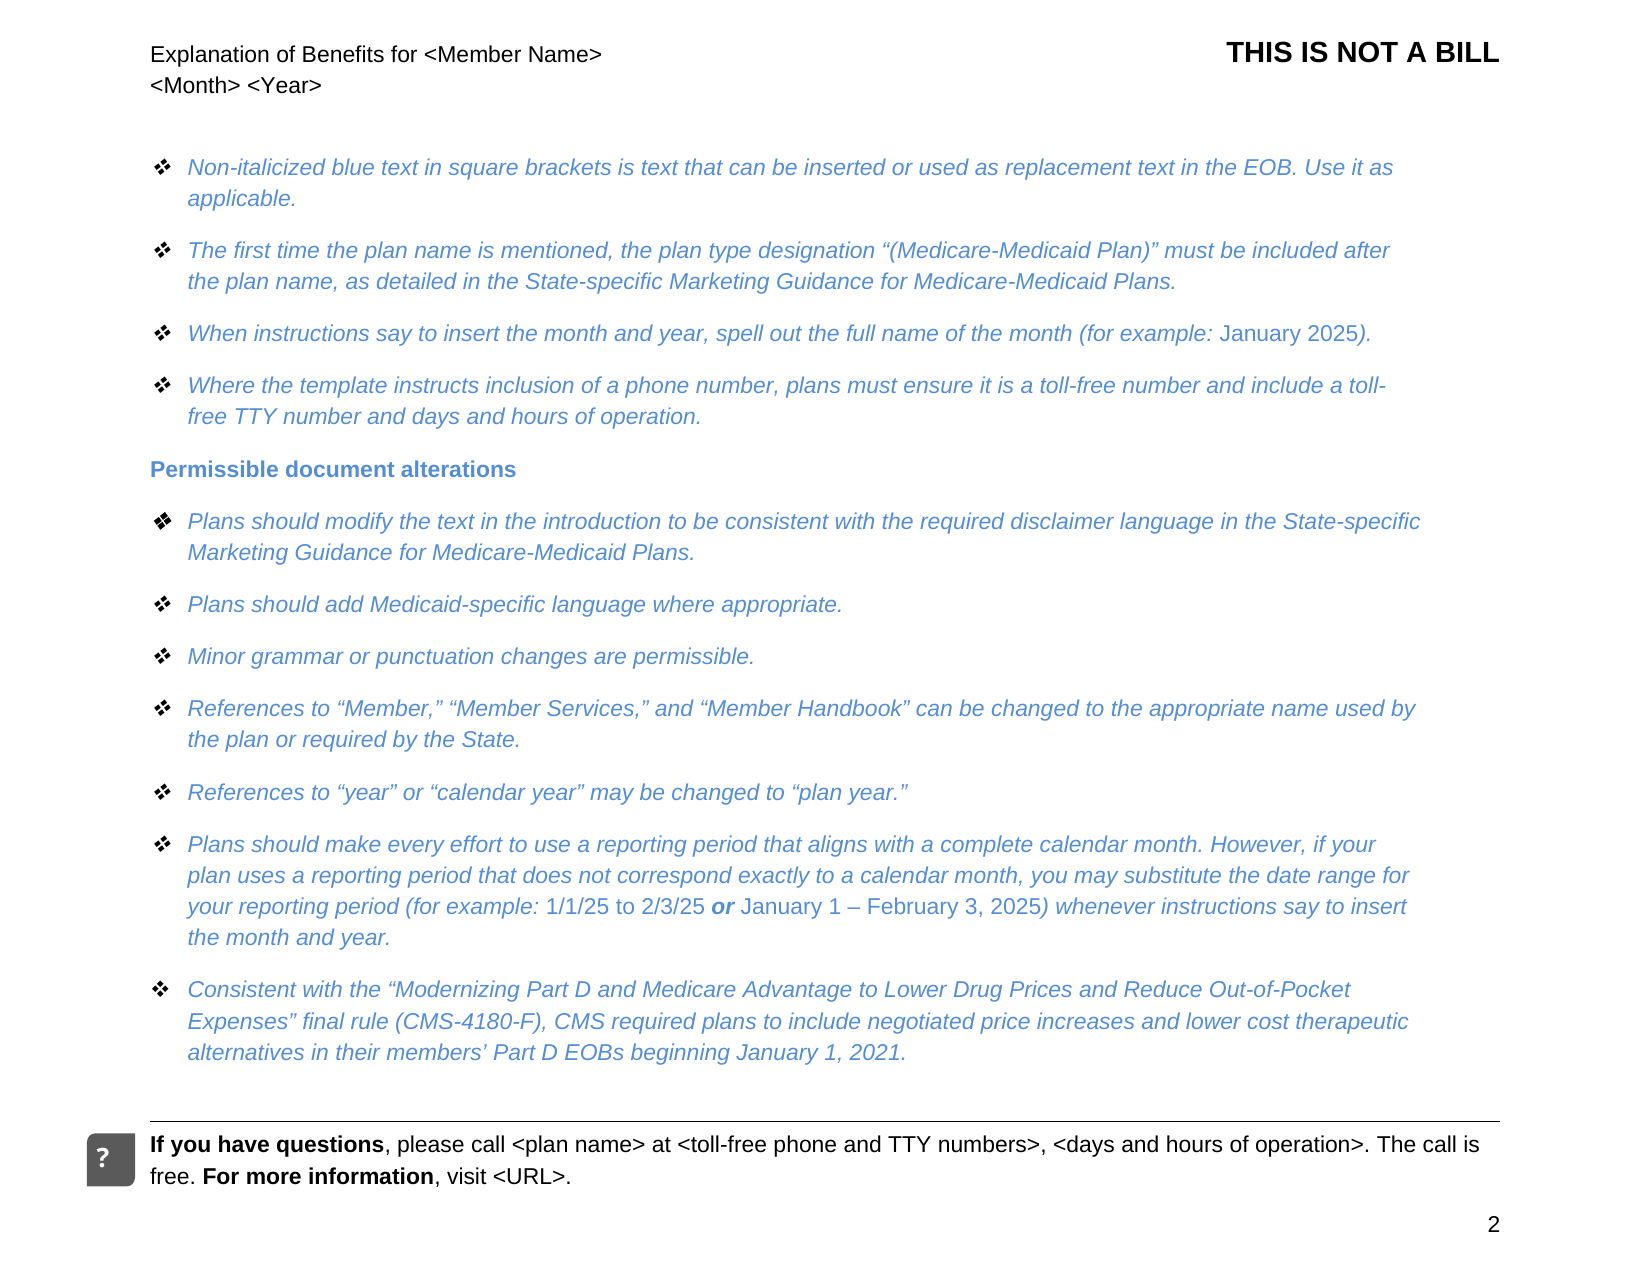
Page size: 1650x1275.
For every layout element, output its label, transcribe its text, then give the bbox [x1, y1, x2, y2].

list Plans should modify the text in the introduction to be consistent with the required disclaimer language in the State-specific Marketing Guidance for Medicare-Medicaid Plans. [150, 504, 1425, 567]
list When instructions say to insert the month and year, spell out the full name of the month (for example: January 2025). [150, 317, 1425, 348]
list Minor grammar or punctuation changes are permissible. [150, 639, 1425, 671]
list References to “Member,” “Member Services,” and “Member Handbook” can be changed to the appropriate name used by the plan or required by the State. [150, 692, 1425, 754]
list Where the template instructs inclusion of a phone number, plans must ensure it is a toll-free number and include a toll-free TTY number and days and hours of operation. [150, 369, 1425, 431]
list Non-italicized blue text in square brackets is text that can be inserted or used as replacement text in the EOB. Use it as applicable. [150, 150, 1425, 212]
list References to “year” or “calendar year” may be changed to “plan year.” [150, 775, 1425, 806]
list Plans should add Medicaid-specific language where appropriate. [150, 587, 1425, 619]
list Plans should make every effort to use a reporting period that aligns with a complete calendar month. However, if your plan uses a reporting period that does not correspond exactly to a calendar month, you may substitute the date range for your reporting period (for example: 1/1/25 to 2/3/25 or January 1 – February 3, 2025) whenever instructions say to insert the month and year. [150, 827, 1425, 952]
list Consistent with the “Modernizing Part D and Medicare Advantage to Lower Drug Prices and Reduce Out-of-Pocket Expenses” final rule (CMS-4180-F), CMS required plans to include negotiated price increases and lower cost therapeutic alternatives in their members’ Part D EOBs beginning January 1, 2021. [150, 973, 1425, 1067]
list The first time the plan name is mentioned, the plan type designation “(Medicare-Medicaid Plan)” must be included after the plan name, as detailed in the State-specific Marketing Guidance for Medicare-Medicaid Plans. [150, 233, 1425, 296]
text Permissible document alterations [150, 452, 1500, 483]
